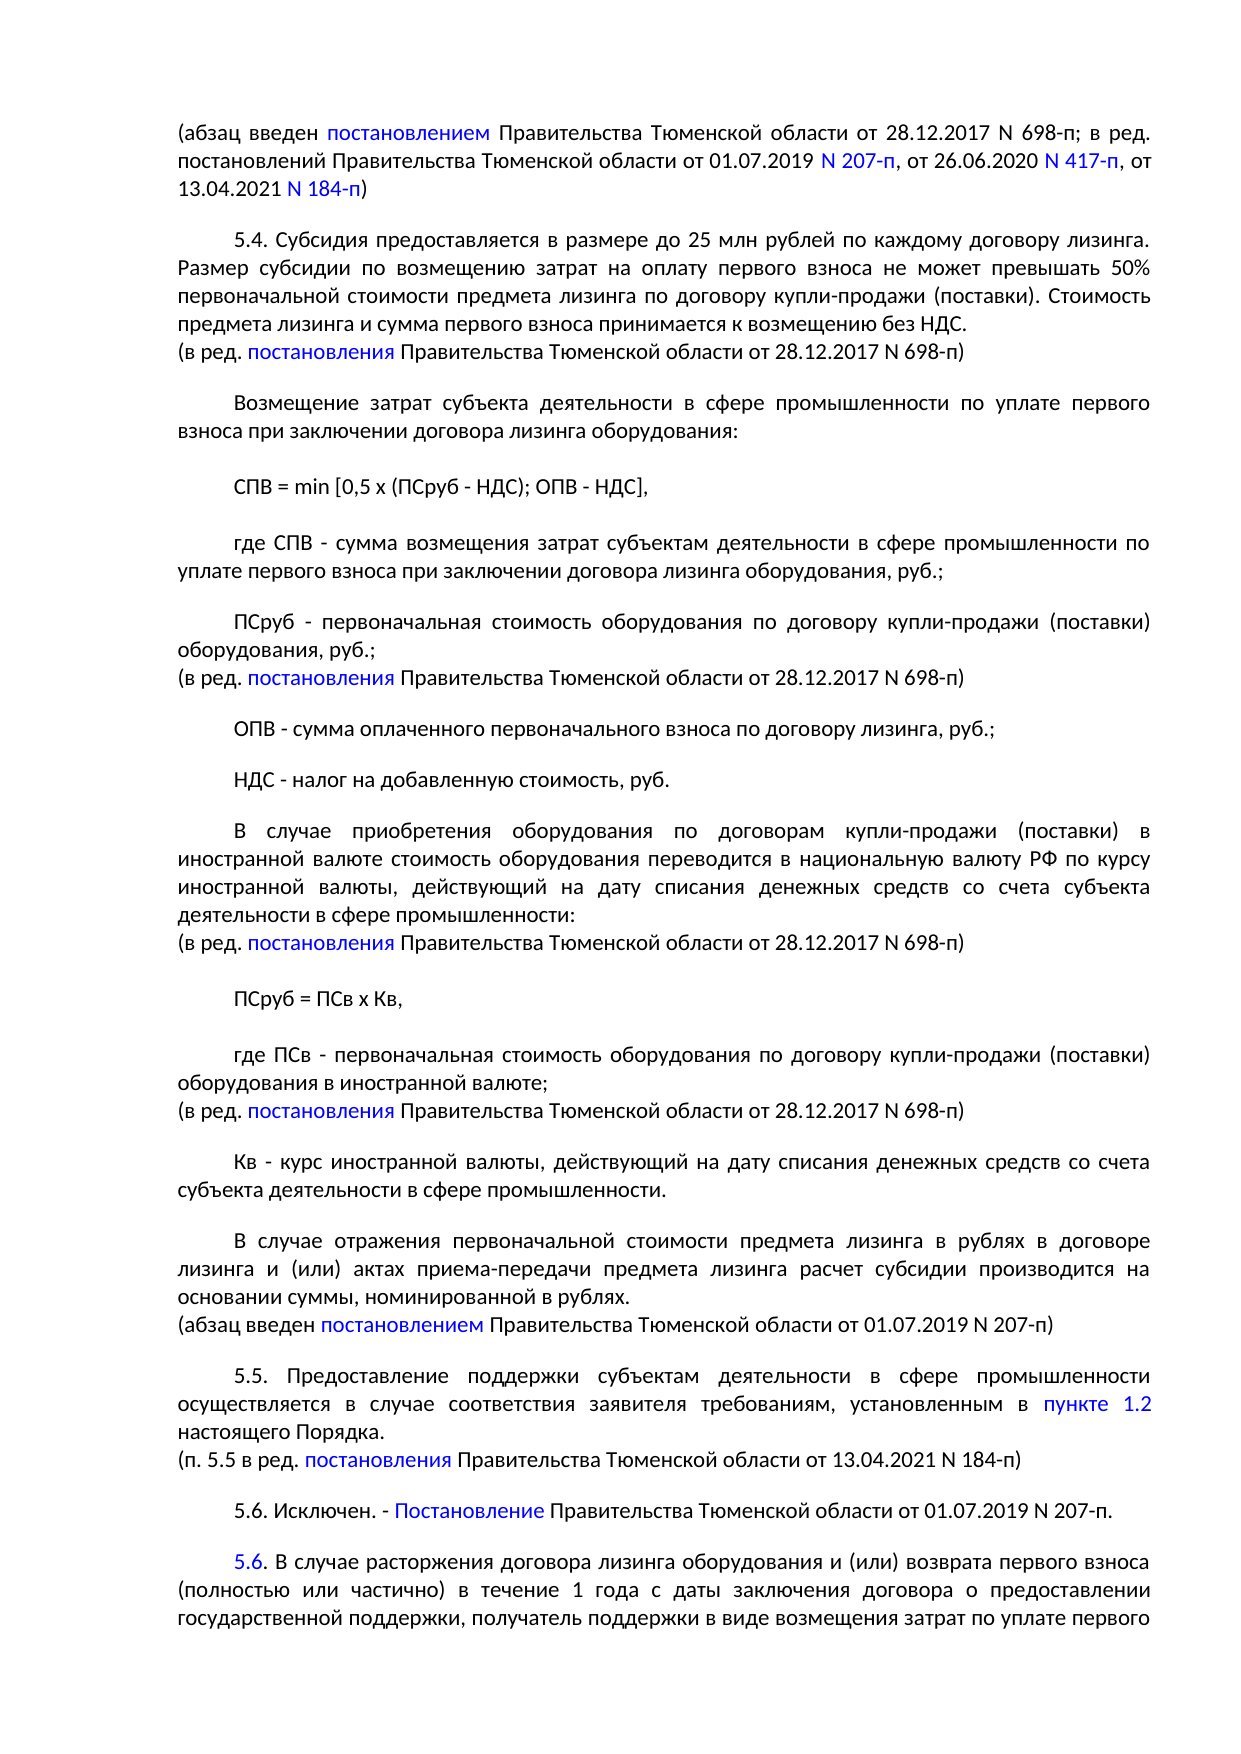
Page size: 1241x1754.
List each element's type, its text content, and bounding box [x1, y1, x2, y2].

text (в ред. постановления Правительства Тюменской области от 28.12.2017 N 698-п) [177, 928, 1152, 956]
text В случае приобретения оборудования по договорам купли-продажи (поставки) в иностранной валюте стоимость оборудования переводится в национальную валюту РФ по курсу иностранной валюты, действующий на дату списания денежных средств со счета субъекта деятельности в сфере промышленности: [177, 816, 1152, 928]
text 5.5. Предоставление поддержки субъектам деятельности в сфере промышленности осуществляется в случае соответствия заявителя требованиям, установленным в пункте 1.2 настоящего Порядка. [177, 1361, 1152, 1445]
text ОПВ - сумма оплаченного первоначального взноса по договору лизинга, руб.; [177, 714, 1152, 742]
text 5.6. Исключен. - Постановление Правительства Тюменской области от 01.07.2019 N 207-п. [177, 1496, 1152, 1524]
text где ПСв - первоначальная стоимость оборудования по договору купли-продажи (поставки) оборудования в иностранной валюте; [177, 1040, 1152, 1096]
text где СПВ - сумма возмещения затрат субъектам деятельности в сфере промышленности по уплате первого взноса при заключении договора лизинга оборудования, руб.; [177, 528, 1152, 584]
text ПСруб - первоначальная стоимость оборудования по договору купли-продажи (поставки) оборудования, руб.; [177, 607, 1152, 663]
text (п. 5.5 в ред. постановления Правительства Тюменской области от 13.04.2021 N 184-п) [177, 1445, 1152, 1473]
text ПСруб = ПСв x Кв, [177, 984, 1152, 1012]
text (в ред. постановления Правительства Тюменской области от 28.12.2017 N 698-п) [177, 663, 1152, 691]
text (абзац введен постановлением Правительства Тюменской области от 01.07.2019 N 207-п) [177, 1310, 1152, 1338]
text НДС - налог на добавленную стоимость, руб. [177, 765, 1152, 793]
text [177, 1547, 1152, 1631]
text В случае отражения первоначальной стоимости предмета лизинга в рублях в договоре лизинга и (или) актах приема-передачи предмета лизинга расчет субсидии производится на основании суммы, номинированной в рублях. [177, 1226, 1152, 1310]
text СПВ = min [0,5 x (ПСруб - НДС); ОПВ - НДС], [177, 472, 1152, 500]
text (в ред. постановления Правительства Тюменской области от 28.12.2017 N 698-п) [177, 337, 1152, 365]
text Возмещение затрат субъекта деятельности в сфере промышленности по уплате первого взноса при заключении договора лизинга оборудования: [177, 388, 1152, 444]
text 5.4. Субсидия предоставляется в размере до 25 млн рублей по каждому договору лизинга. Размер субсидии по возмещению затрат на оплату первого взноса не может превышать 50% первоначальной стоимости предмета лизинга по договору купли-продажи (поставки). Стоимость предмета лизинга и сумма первого взноса принимается к возмещению без НДС. [177, 225, 1152, 337]
text (абзац введен постановлением Правительства Тюменской области от 28.12.2017 N 698-п; в ред. постановлений Правительства Тюменской области от 01.07.2019 N 207-п, от 26.06.2020 N 417-п, от 13.04.2021 N 184-п) [177, 118, 1152, 202]
text (в ред. постановления Правительства Тюменской области от 28.12.2017 N 698-п) [177, 1096, 1152, 1124]
text Кв - курс иностранной валюты, действующий на дату списания денежных средств со счета субъекта деятельности в сфере промышленности. [177, 1147, 1152, 1203]
